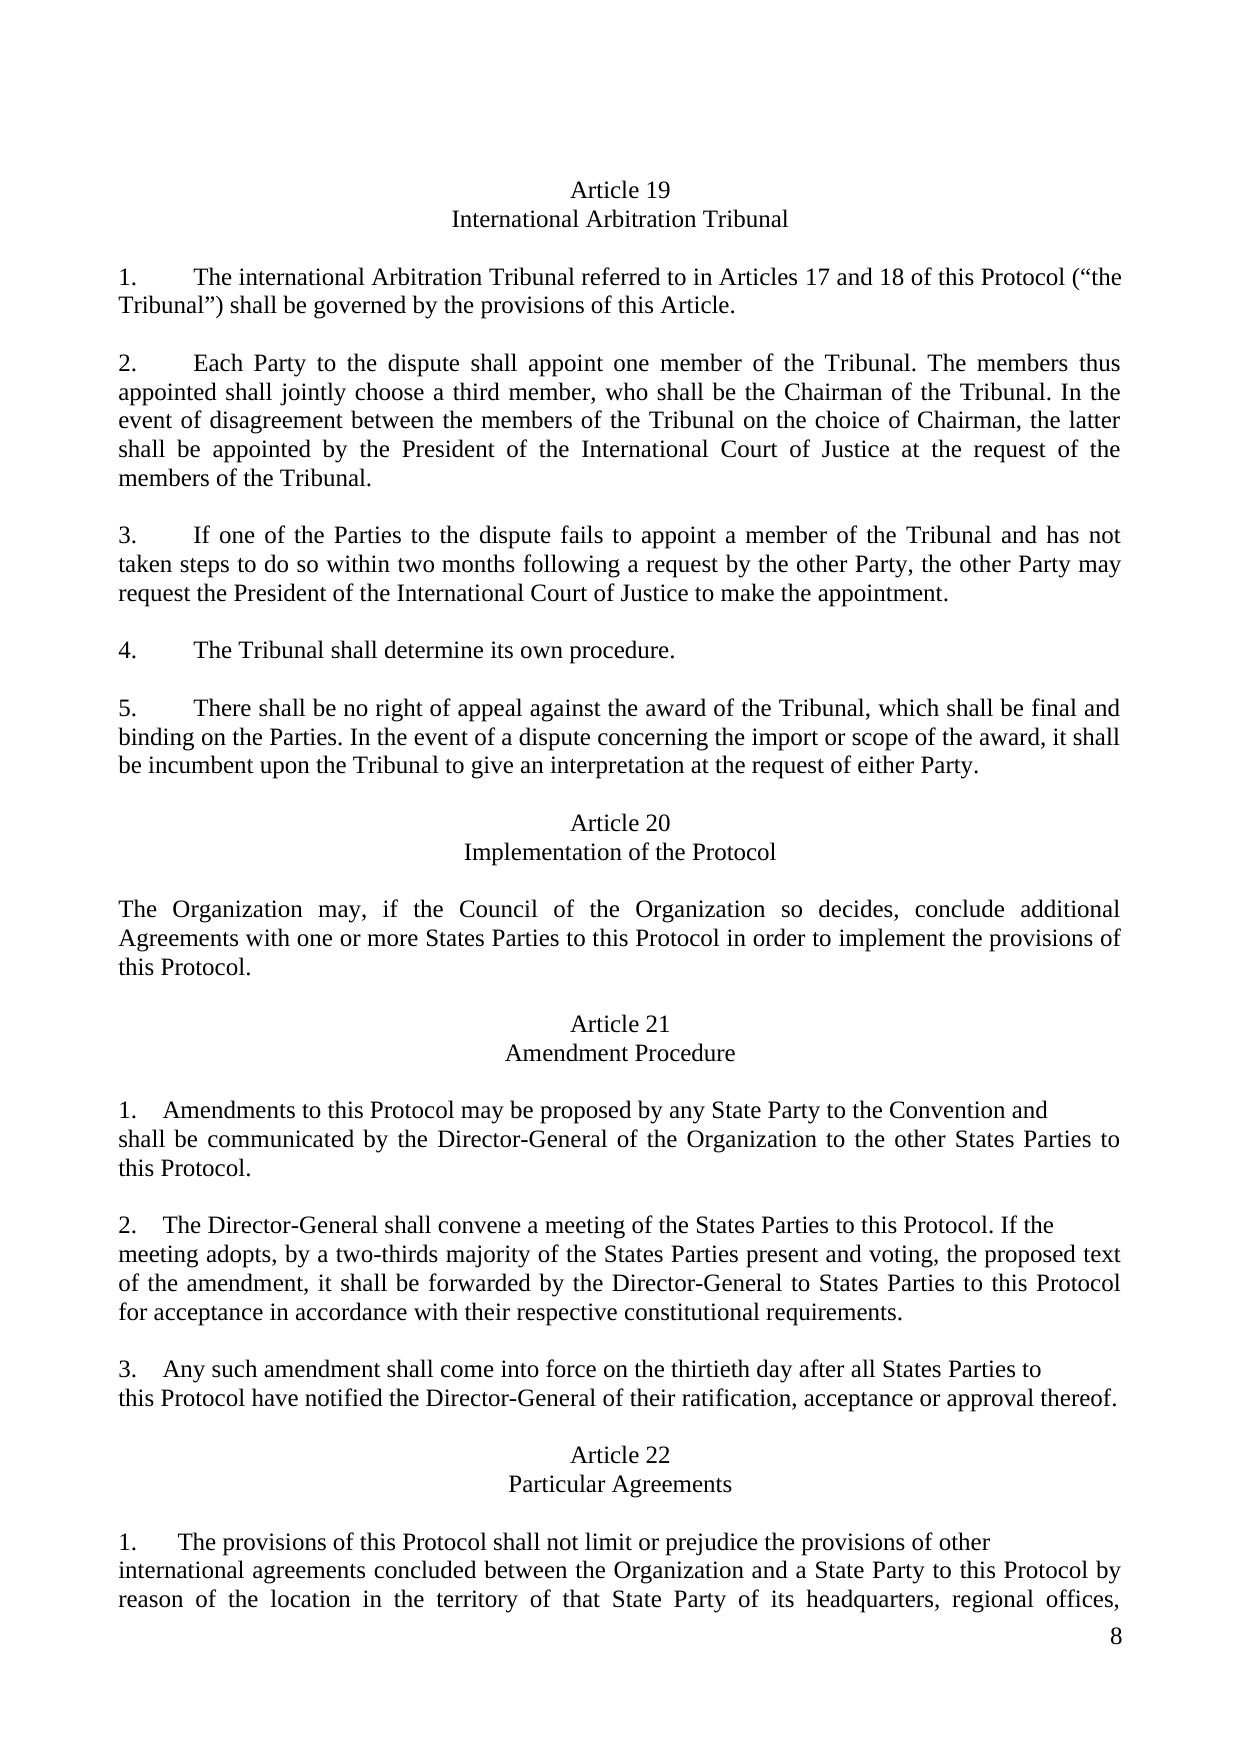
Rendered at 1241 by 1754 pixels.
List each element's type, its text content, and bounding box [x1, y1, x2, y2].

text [118, 1556, 1122, 1613]
text Article 22 [118, 1441, 1122, 1469]
list The Director-General shall convene a meeting of the States Parties to this Protocol. If the [118, 1211, 1122, 1239]
text this Protocol have notified the Director-General of their ratification, acceptance or approval thereof. [118, 1383, 1122, 1412]
text Article 20 [118, 808, 1122, 837]
text 3. If one of the Parties to the dispute fails to appoint a member of the Tribunal and has not taken steps to do so within two months following a request by the other Party, the other Party may request the President of the International Court of Justice to make the appointment. [118, 521, 1122, 607]
text 5. There shall be no right of appeal against the award of the Tribunal, which shall be final and binding on the Parties. In the event of a dispute concerning the import or scope of the award, it shall be incumbent upon the Tribunal to give an interpretation at the request of either Party. [118, 693, 1122, 779]
text meeting adopts, by a two-thirds majority of the States Parties present and voting, the proposed text of the amendment, it shall be forwarded by the Director-General to States Parties to this Protocol for acceptance in accordance with their respective constitutional requirements. [118, 1239, 1122, 1326]
title Particular Agreements [118, 1469, 1122, 1498]
text 2. Each Party to the dispute shall appoint one member of the Tribunal. The members thus appointed shall jointly choose a third member, who shall be the Chairman of the Tribunal. In the event of disagreement between the members of the Tribunal on the choice of Chairman, the latter shall be appointed by the President of the International Court of Justice at the request of the members of the Tribunal. [118, 348, 1122, 492]
text 1. The international Arbitration Tribunal referred to in Articles 17 and 18 of this Protocol (“the Tribunal”) shall be governed by the provisions of this Article. [118, 262, 1122, 319]
text Article 21 [118, 1009, 1122, 1038]
list Any such amendment shall come into force on the thirtieth day after all States Parties to [118, 1354, 1122, 1383]
text Article 19 [118, 176, 1122, 204]
text shall be communicated by the Director-General of the Organization to the other States Parties to this Protocol. [118, 1124, 1122, 1182]
list Amendments to this Protocol may be proposed by any State Party to the Convention and [118, 1096, 1122, 1124]
list The provisions of this Protocol shall not limit or prejudice the provisions of other [118, 1527, 1122, 1556]
subtitle Amendment Procedure [118, 1038, 1122, 1067]
text International Arbitration Tribunal [118, 204, 1122, 233]
subtitle Implementation of the Protocol [118, 837, 1122, 866]
text The Organization may, if the Council of the Organization so decides, conclude additional Agreements with one or more States Parties to this Protocol in order to implement the provisions of this Protocol. [118, 894, 1122, 981]
text 4. The Tribunal shall determine its own procedure. [118, 636, 1122, 664]
